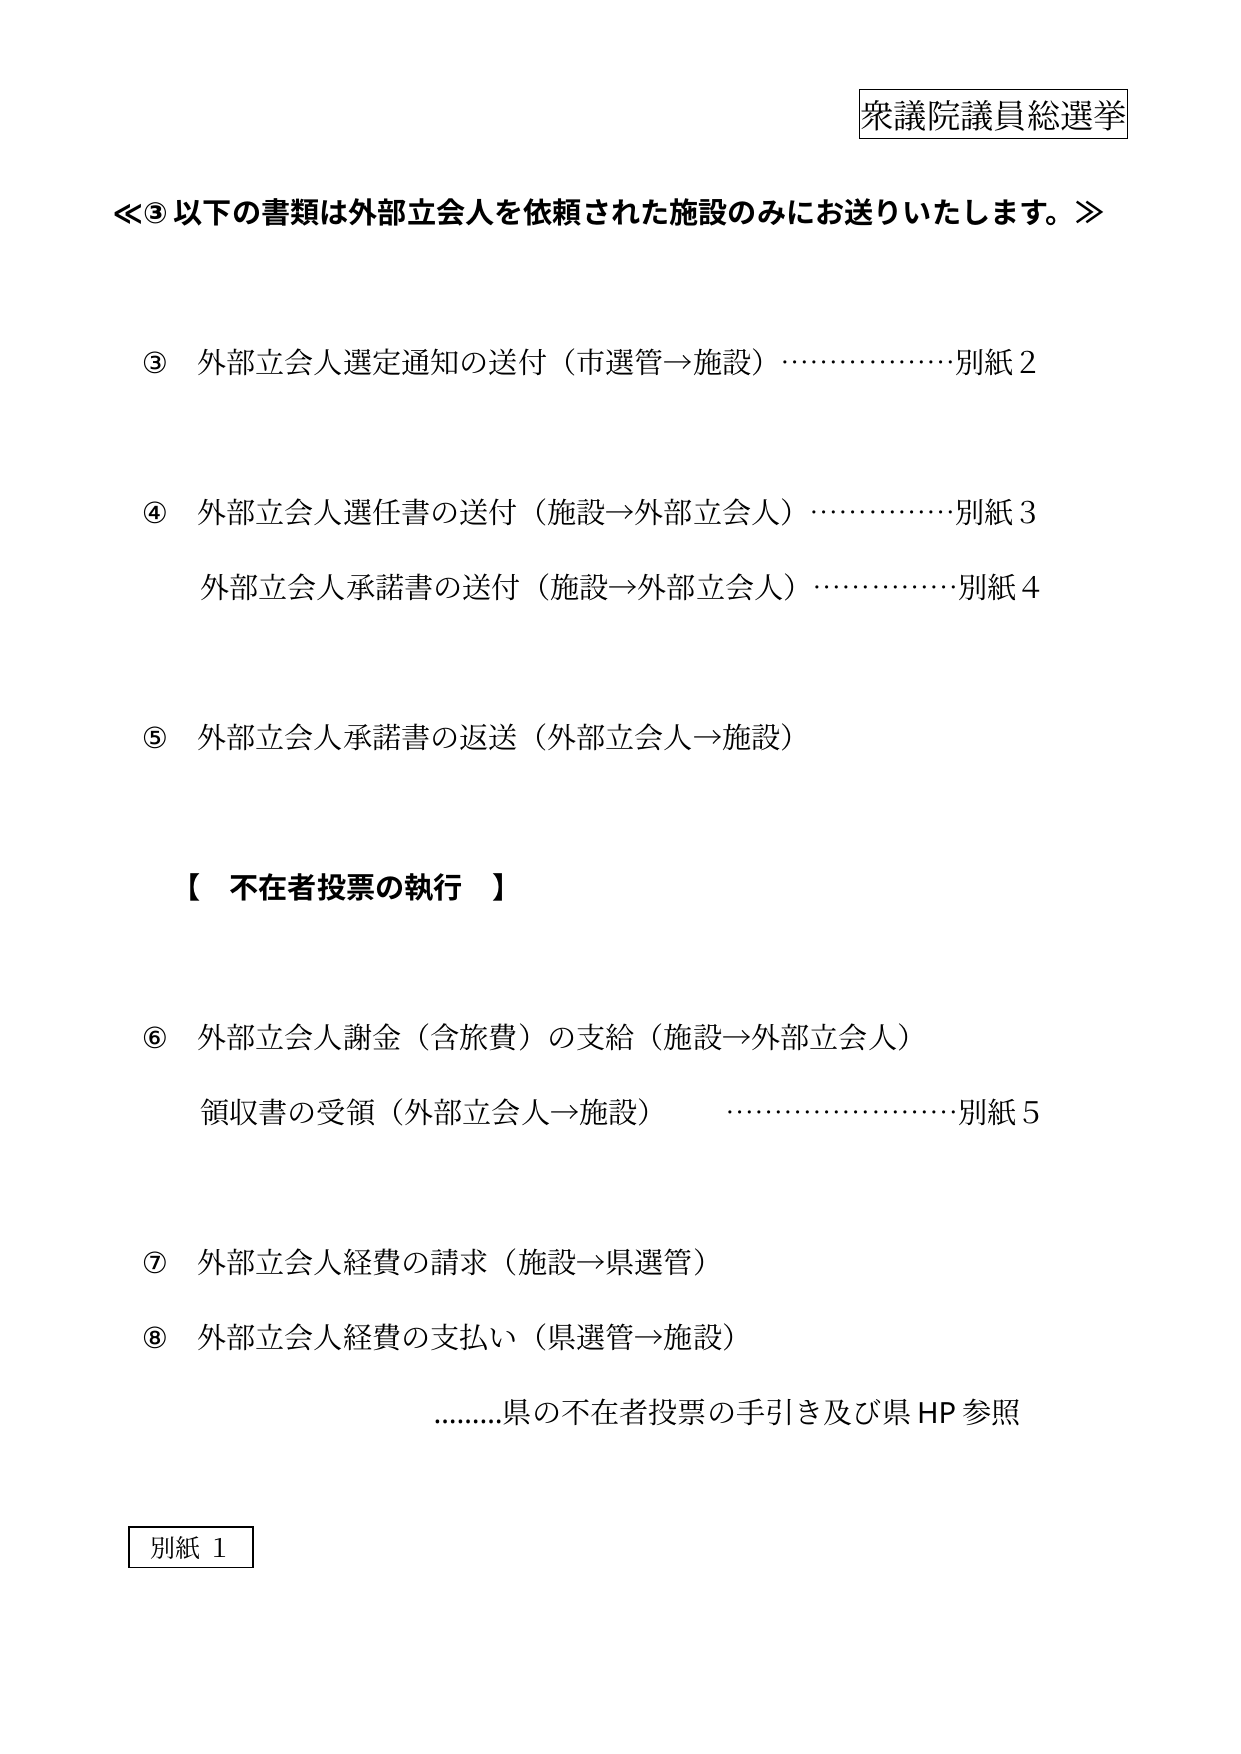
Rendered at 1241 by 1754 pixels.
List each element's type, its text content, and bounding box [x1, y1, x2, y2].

text ③ 外部立会人選定通知の送付（市選管→施設）………………別紙２ [112, 324, 1128, 399]
text ⑤ 外部立会人承諾書の返送（外部立会人→施設） [112, 699, 1128, 774]
text 領収書の受領（外部立会人→施設） ……………………別紙５ [112, 1074, 1128, 1149]
text 外部立会人承諾書の送付（施設→外部立会人）……………別紙４ [112, 549, 1128, 624]
text ⑦ 外部立会人経費の請求（施設→県選管） [112, 1224, 1128, 1299]
text ………県の不在者投票の手引き及び県HP参照 [112, 1374, 1128, 1449]
text 【 不在者投票の執行 】 [112, 849, 1128, 924]
text ⑧ 外部立会人経費の支払い（県選管→施設） [112, 1299, 1128, 1374]
text ④ 外部立会人選任書の送付（施設→外部立会人）……………別紙３ [112, 474, 1128, 549]
text ⑥ 外部立会人謝金（含旅費）の支給（施設→外部立会人） [112, 999, 1128, 1074]
text ≪③以下の書類は外部立会人を依頼された施設のみにお送りいたします。≫ [112, 174, 1128, 249]
